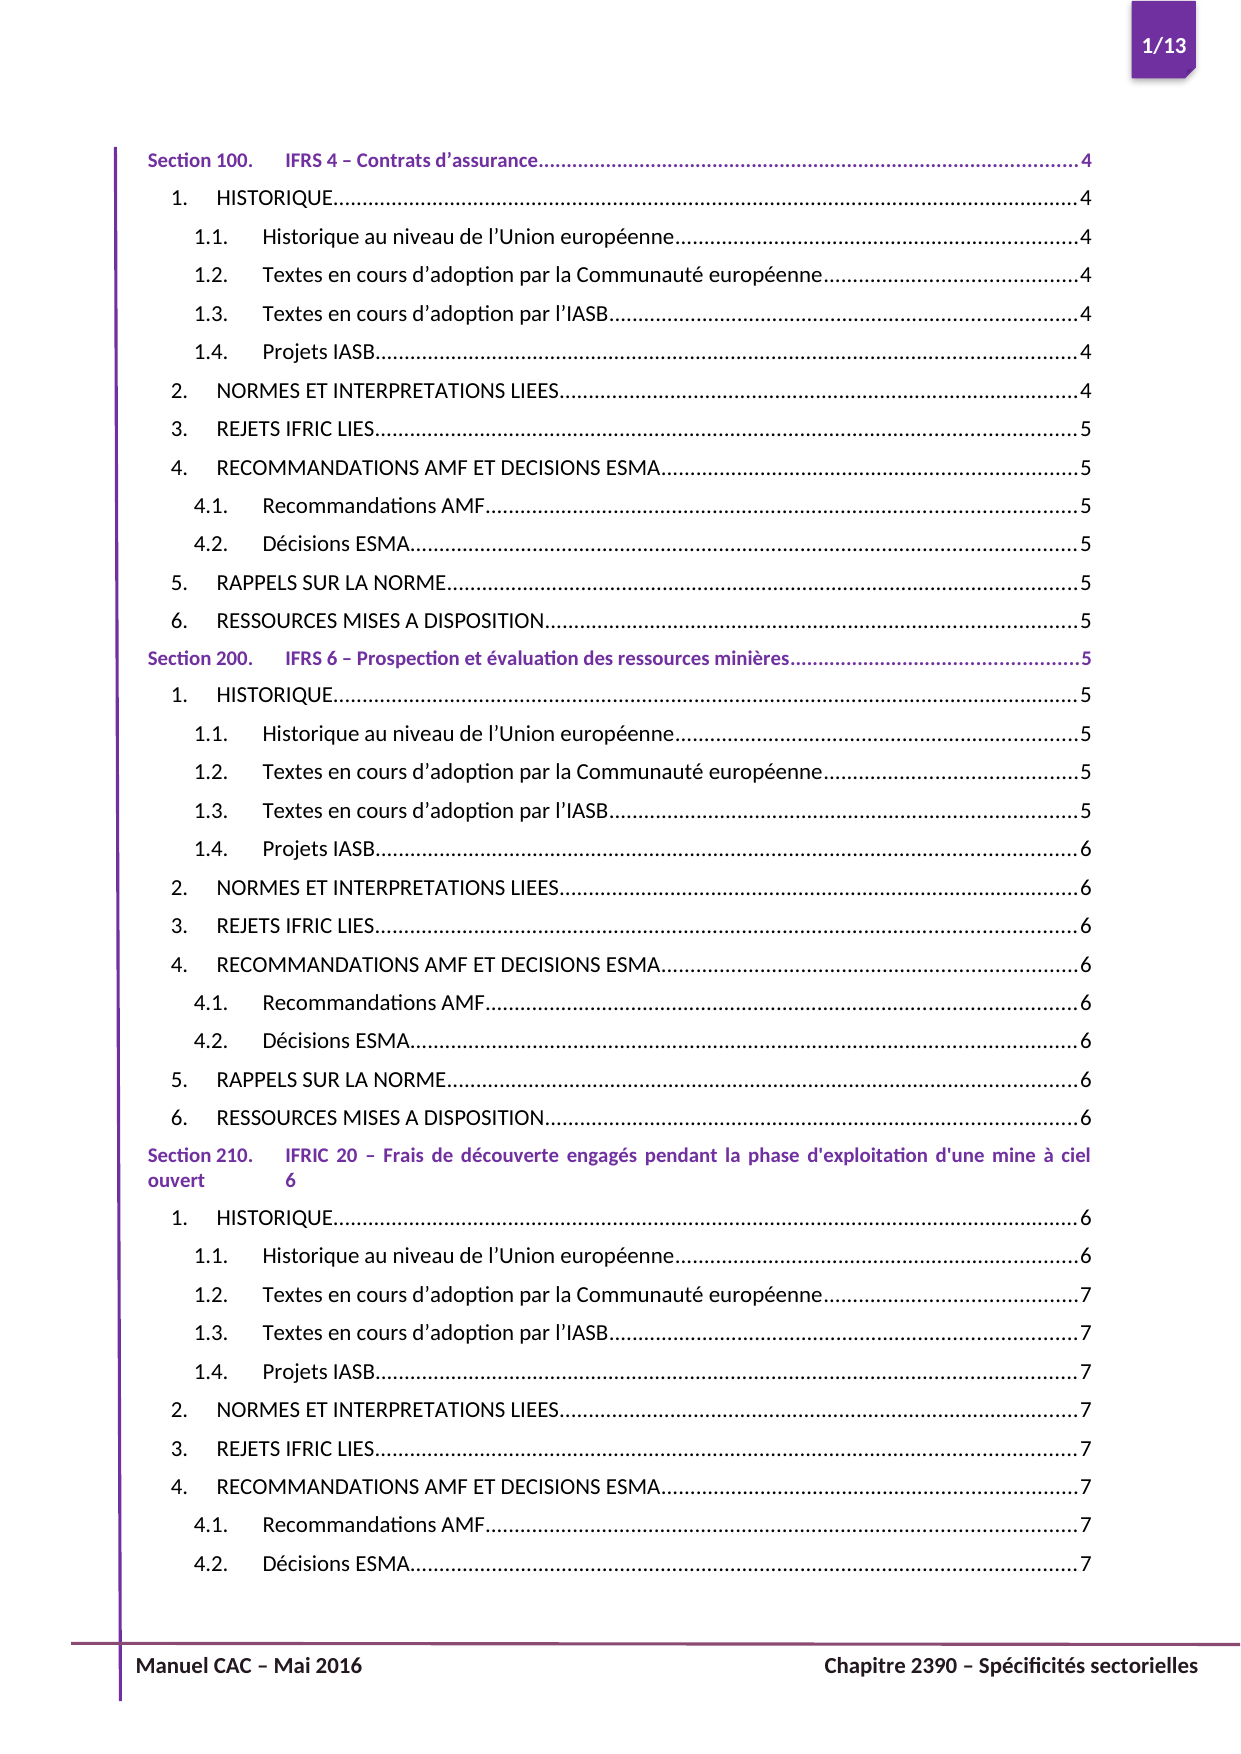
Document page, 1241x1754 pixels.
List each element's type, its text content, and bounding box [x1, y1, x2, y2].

text 4.2. Décisions ESMA 5 [193, 529, 1092, 557]
text 5. RAPPELS SUR LA NORME 6 [171, 1065, 1092, 1093]
text Section 200. IFRS 6 – Prospection et évaluation des ressources minières 5 [148, 645, 1092, 670]
text 1.1. Historique au niveau de l’Union européenne 4 [193, 222, 1092, 250]
text 1.3. Textes en cours d’adoption par l’IASB 4 [193, 299, 1092, 327]
text 3. REJETS IFRIC LIES 7 [171, 1434, 1092, 1462]
text 4.1. Recommandations AMF 5 [193, 491, 1092, 519]
text 1.2. Textes en cours d’adoption par la Communauté européenne 7 [193, 1280, 1092, 1308]
text 1. HISTORIQUE 5 [171, 681, 1092, 709]
text 4. RECOMMANDATIONS AMF ET DECISIONS ESMA 6 [171, 950, 1092, 978]
text 1.1. Historique au niveau de l’Union européenne 5 [193, 719, 1092, 747]
text 6. RESSOURCES MISES A DISPOSITION 5 [171, 606, 1092, 634]
text 2. NORMES ET INTERPRETATIONS LIEES 6 [171, 873, 1092, 901]
text 1.3. Textes en cours d’adoption par l’IASB 5 [193, 796, 1092, 824]
text 1.3. Textes en cours d’adoption par l’IASB 7 [193, 1318, 1092, 1346]
text 5. RAPPELS SUR LA NORME 5 [171, 568, 1092, 596]
text Section 210. IFRIC 20 – Frais de découverte engagés pendant la phase d'exploitation d'une mine à ciel ouvert 6 [148, 1142, 1092, 1193]
text 1. HISTORIQUE 4 [171, 183, 1092, 212]
text 1.4. Projets IASB 4 [193, 337, 1092, 365]
text 2. NORMES ET INTERPRETATIONS LIEES 7 [171, 1395, 1092, 1423]
text 6. RESSOURCES MISES A DISPOSITION 6 [171, 1103, 1092, 1131]
text 4.1. Recommandations AMF 7 [193, 1511, 1092, 1539]
text 1.2. Textes en cours d’adoption par la Communauté européenne 5 [193, 757, 1092, 786]
text 1.4. Projets IASB 7 [193, 1357, 1092, 1385]
text 3. REJETS IFRIC LIES 5 [171, 414, 1092, 442]
text 1.2. Textes en cours d’adoption par la Communauté européenne 4 [193, 260, 1092, 288]
text 1.1. Historique au niveau de l’Union européenne 6 [193, 1242, 1092, 1269]
text 2. NORMES ET INTERPRETATIONS LIEES 4 [171, 376, 1092, 404]
text 3. REJETS IFRIC LIES 6 [171, 911, 1092, 939]
text 4. RECOMMANDATIONS AMF ET DECISIONS ESMA 7 [171, 1472, 1092, 1500]
text 1. HISTORIQUE 6 [171, 1203, 1092, 1231]
text Section 100. IFRS 4 – Contrats d’assurance 4 [148, 148, 1092, 173]
text 4. RECOMMANDATIONS AMF ET DECISIONS ESMA 5 [171, 453, 1092, 481]
text 4.2. Décisions ESMA 6 [193, 1027, 1092, 1054]
text 4.2. Décisions ESMA 7 [193, 1549, 1092, 1577]
text 1.4. Projets IASB 6 [193, 834, 1092, 862]
text 4.1. Recommandations AMF 6 [193, 988, 1092, 1016]
